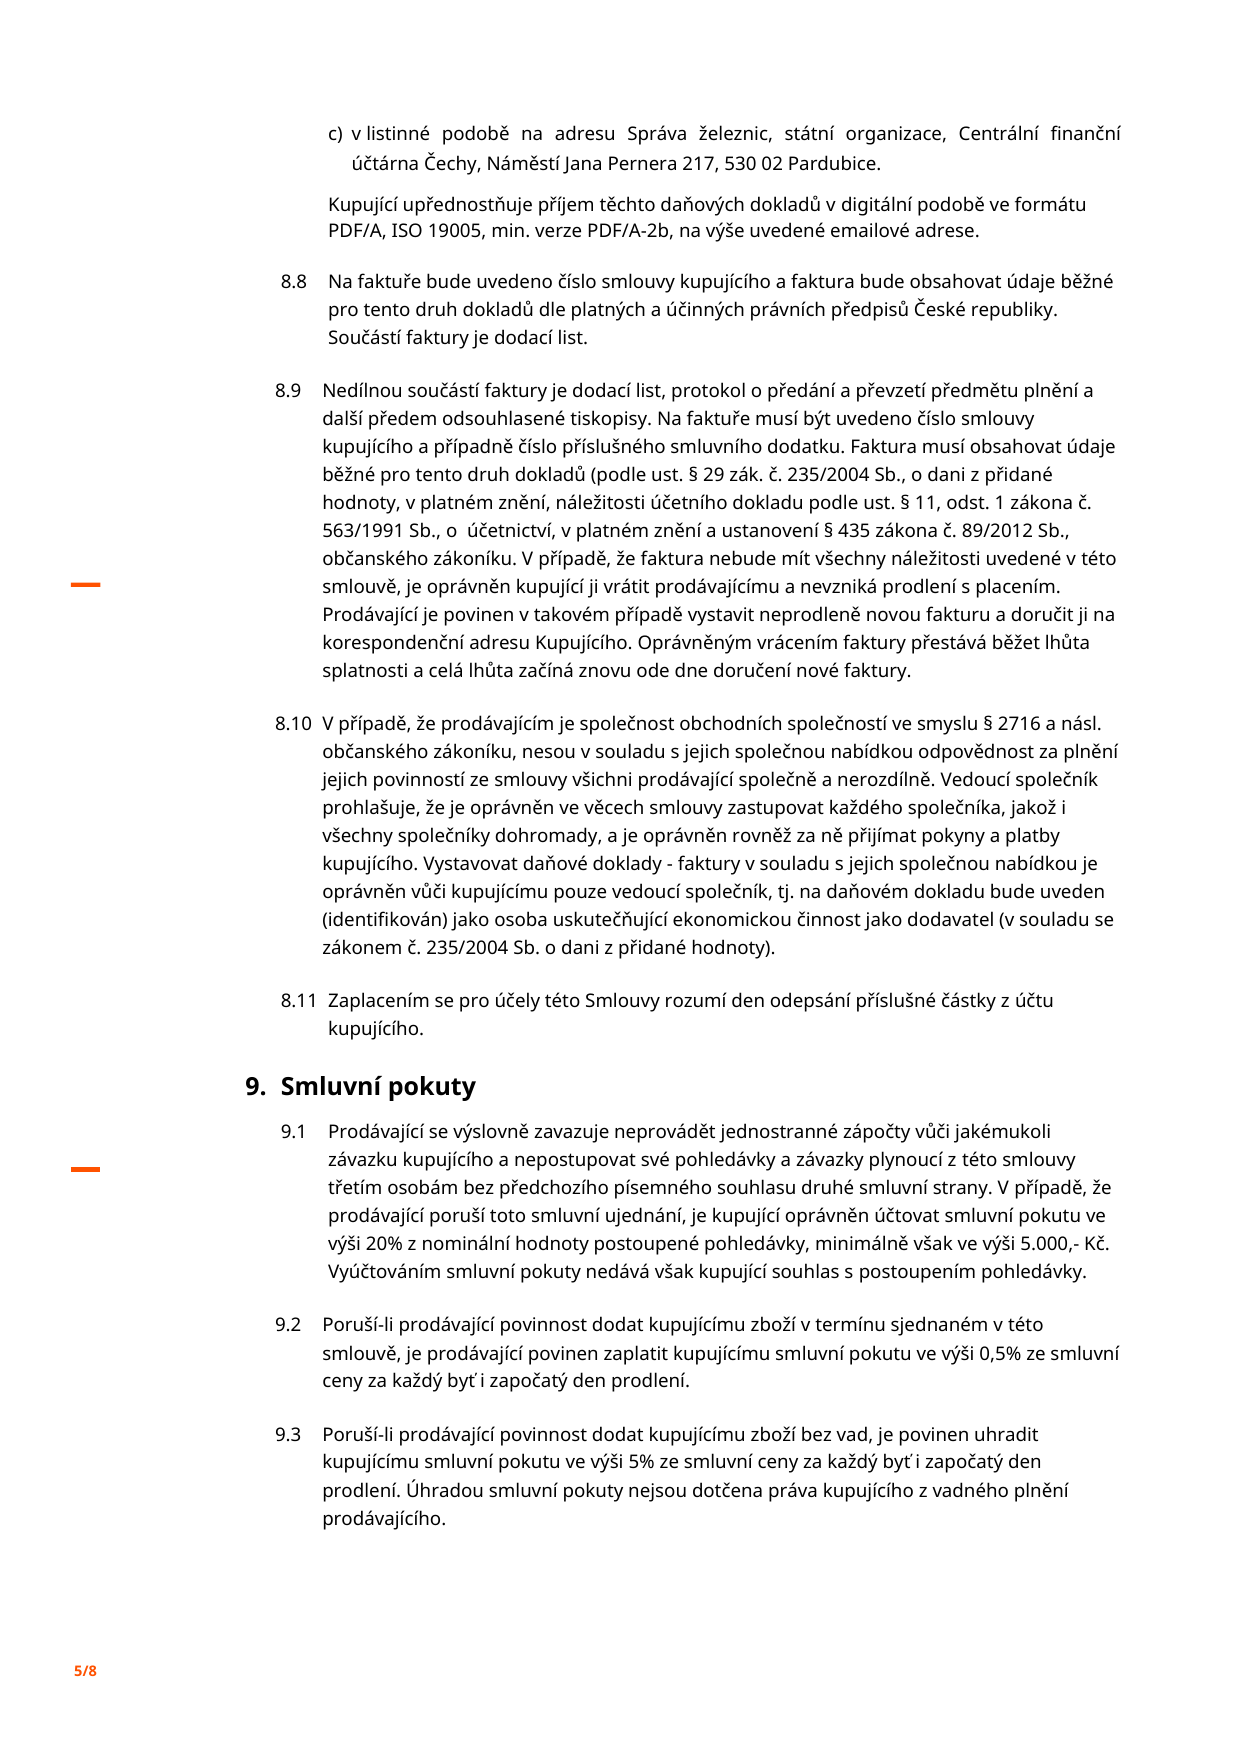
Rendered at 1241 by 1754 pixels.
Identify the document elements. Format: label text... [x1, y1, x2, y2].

list Na faktuře bude uvedeno číslo smlouvy kupujícího a faktura bude obsahovat údaje běžné pro tento druh dokladů dle platných a účinných právních předpisů České republiky. Součástí faktury je dodací list. [281, 268, 1122, 350]
list V případě, že prodávajícím je společnost obchodních společností ve smyslu § 2716 a násl. občanského zákoníku, nesou v souladu s jejich společnou nabídkou odpovědnost za plnění jejich povinností ze smlouvy všichni prodávající společně a nerozdílně. Vedoucí společník prohlašuje, že je oprávněn ve věcech smlouvy zastupovat každého společníka, jakož i všechny společníky dohromady, a je oprávněn rovněž za ně přijímat pokyny a platby kupujícího. Vystavovat daňové doklady - faktury v souladu s jejich společnou nabídkou je oprávněn vůči kupujícímu pouze vedoucí společník, tj. na daňovém dokladu bude uveden (identifikován) jako osoba uskutečňující ekonomickou činnost jako dodavatel (v souladu se zákonem č. 235/2004 Sb. o dani z přidané hodnoty). [275, 711, 1122, 960]
list Nedílnou součástí faktury je dodací list, protokol o předání a převzetí předmětu plnění a další předem odsouhlasené tiskopisy. Na faktuře musí být uvedeno číslo smlouvy kupujícího a případně číslo příslušného smluvního dodatku. Faktura musí obsahovat údaje běžné pro tento druh dokladů (podle ust. § 29 zák. č. 235/2004 Sb., o dani z přidané hodnoty, v platném znění, náležitosti účetního dokladu podle ust. § 11, odst. 1 zákona č. 563/1991 Sb., o účetnictví, v platném znění a ustanovení § 435 zákona č. 89/2012 Sb., občanského zákoníku. V případě, že faktura nebude mít všechny náležitosti uvedené v této smlouvě, je oprávněn kupující ji vrátit prodávajícímu a nevzniká prodlení s placením. Prodávající je povinen v takovém případě vystavit neprodleně novou fakturu a doručit ji na korespondenční adresu Kupujícího. Oprávněným vrácením faktury přestává běžet lhůta splatnosti a celá lhůta začíná znovu ode dne doručení nové faktury. [275, 377, 1122, 683]
list Poruší-li prodávající povinnost dodat kupujícímu zboží bez vad, je povinen uhradit kupujícímu smluvní pokutu ve výši 5% ze smluvní ceny za každý byť i započatý den prodlení. Úhradou smluvní pokuty nejsou dotčena práva kupujícího z vadného plnění prodávajícího. [275, 1421, 1122, 1530]
list v listinné podobě na adresu Správa železnic, státní organizace, Centrální finanční účtárna Čechy, Náměstí Jana Pernera 217, 530 02 Pardubice. [328, 121, 1122, 175]
list Prodávající se výslovně zavazuje neprovádět jednostranné zápočty vůči jakémukoli závazku kupujícího a nepostupovat své pohledávky a závazky plynoucí z této smlouvy třetím osobám bez předchozího písemného souhlasu druhé smluvní strany. V případě, že prodávající poruší toto smluvní ujednání, je kupující oprávněn účtovat smluvní pokutu ve výši 20% z nominální hodnoty postoupené pohledávky, minimálně však ve výši 5.000,- Kč. Vyúčtováním smluvní pokuty nedává však kupující souhlas s postoupením pohledávky. [281, 1119, 1122, 1284]
list Zaplacením se pro účely této Smlouvy rozumí den odepsání příslušné částky z účtu kupujícího. [281, 988, 1122, 1041]
list Smluvní pokuty [245, 1069, 1122, 1103]
text Kupující upřednostňuje příjem těchto daňových dokladů v digitální podobě ve formátu PDF/A, ISO 19005, min. verze PDF/A-2b, na výše uvedené emailové adrese. [328, 192, 1122, 243]
list Poruší-li prodávající povinnost dodat kupujícímu zboží v termínu sjednaném v této smlouvě, je prodávající povinen zaplatit kupujícímu smluvní pokutu ve výši 0,5% ze smluvní ceny za každý byť i započatý den prodlení. [275, 1312, 1122, 1393]
